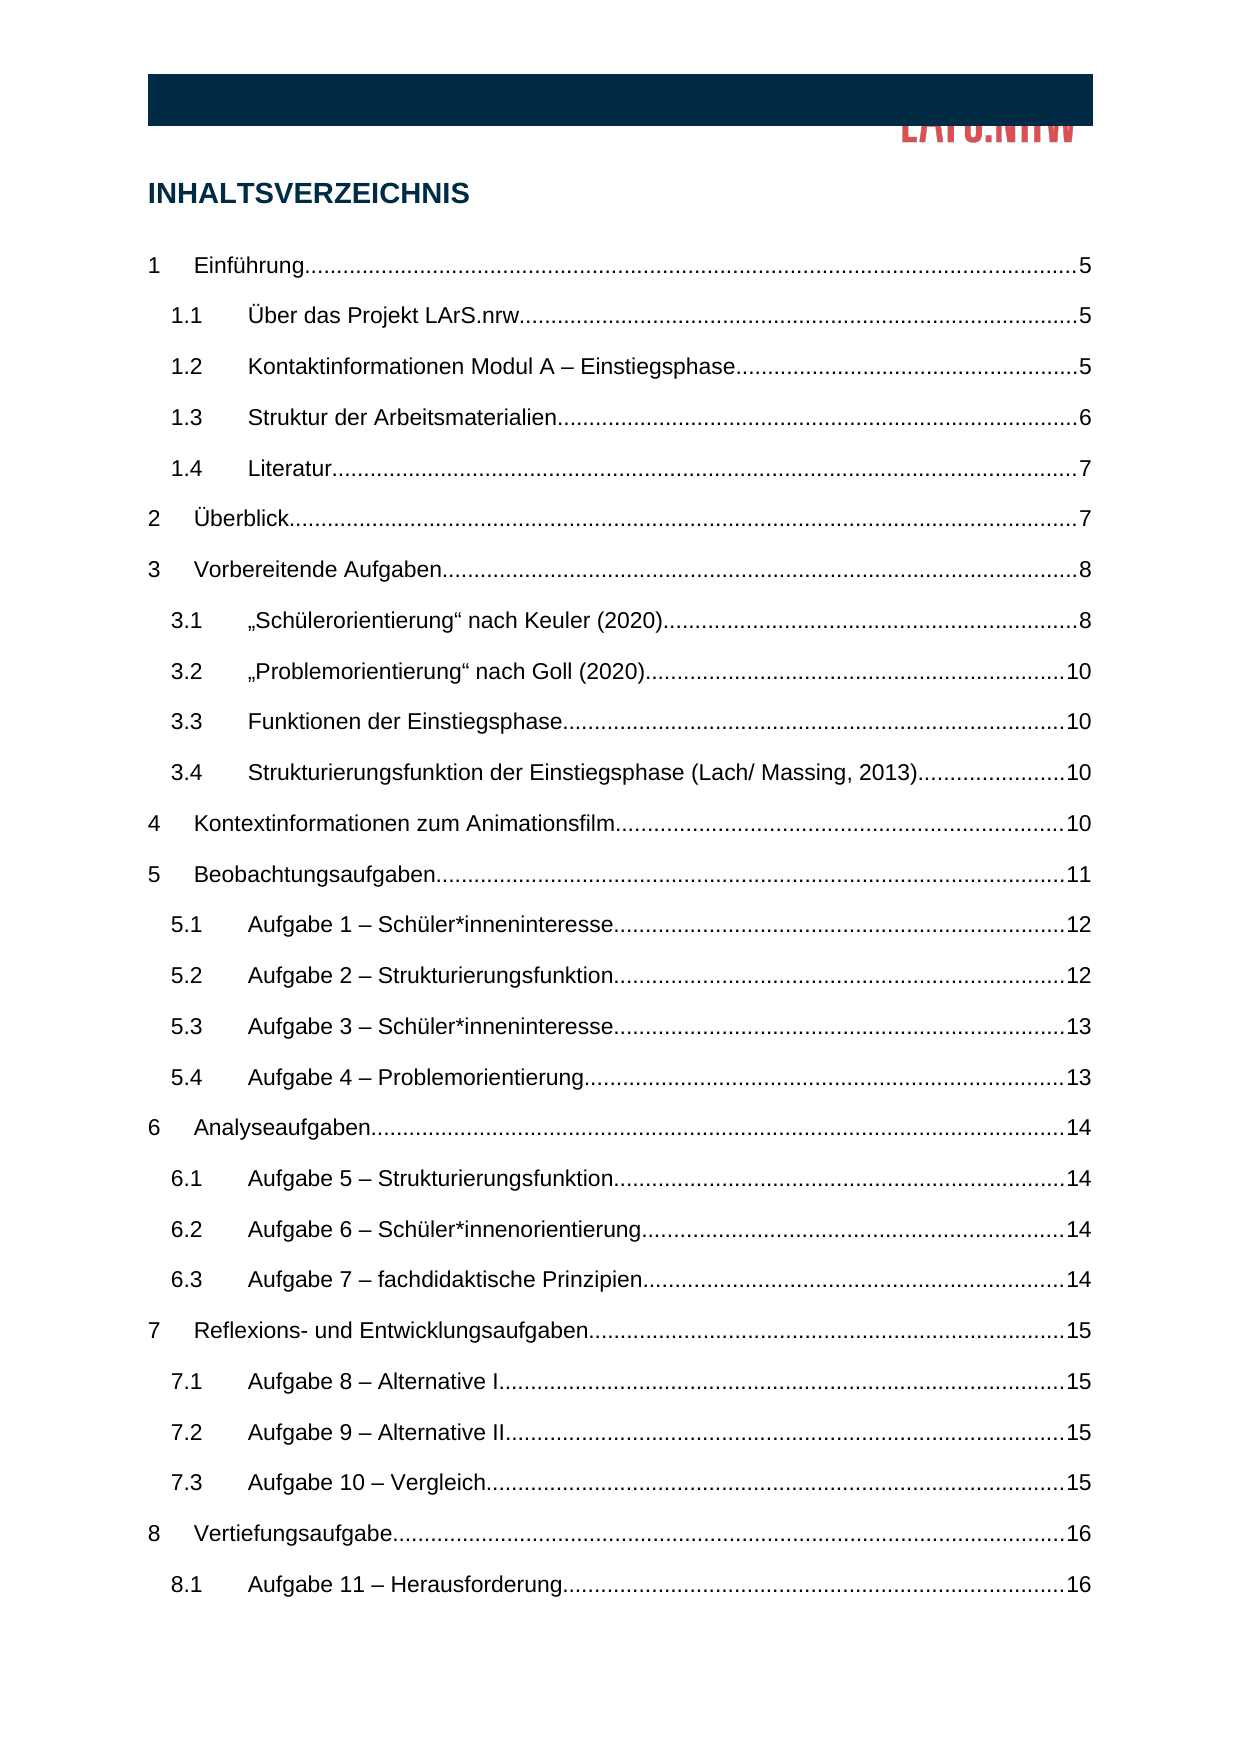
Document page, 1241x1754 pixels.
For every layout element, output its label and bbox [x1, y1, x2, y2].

picture [886, 126, 1083, 157]
